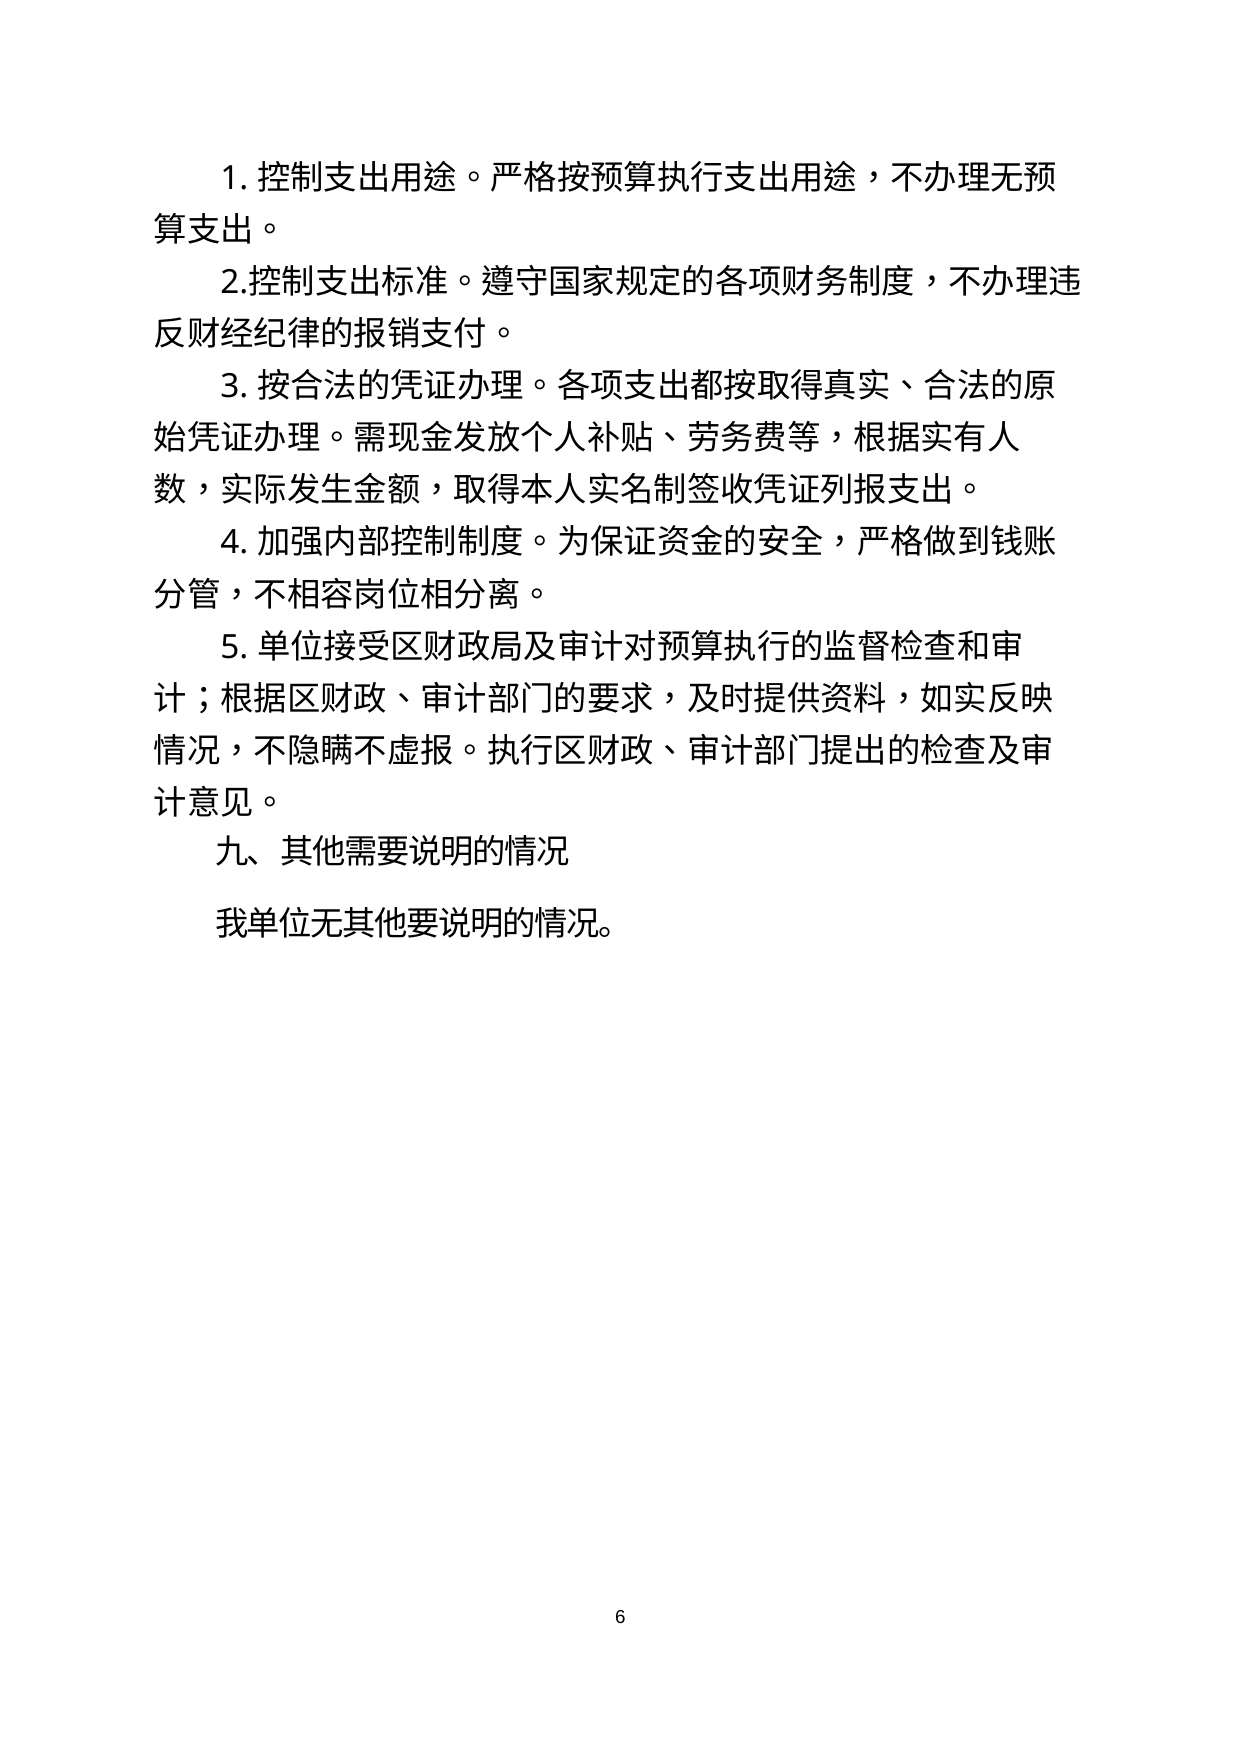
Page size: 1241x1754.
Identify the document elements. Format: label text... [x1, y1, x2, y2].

list 我单位无其他要说明的情况。 [153, 897, 1087, 945]
text 3. 按合法的凭证办理。各项支出都按取得真实、合法的原始凭证办理。需现金发放个人补贴、劳务费等，根据实有人数，实际发生金额，取得本人实名制签收凭证列报支出。 [153, 356, 1087, 512]
text 4. 加强内部控制制度。为保证资金的安全，严格做到钱账分管，不相容岗位相分离。 [153, 512, 1087, 616]
text 1. 控制支出用途。严格按预算执行支出用途，不办理无预算支出。 [153, 148, 1087, 252]
list 其他需要说明的情况 [153, 825, 1087, 873]
text 2.控制支出标准。遵守国家规定的各项财务制度，不办理违反财经纪律的报销支付。 [153, 252, 1087, 356]
text 5. 单位接受区财政局及审计对预算执行的监督检查和审计；根据区财政、审计部门的要求，及时提供资料，如实反映情况，不隐瞒不虚报。执行区财政、审计部门提出的检查及审计意见。 [153, 616, 1087, 825]
